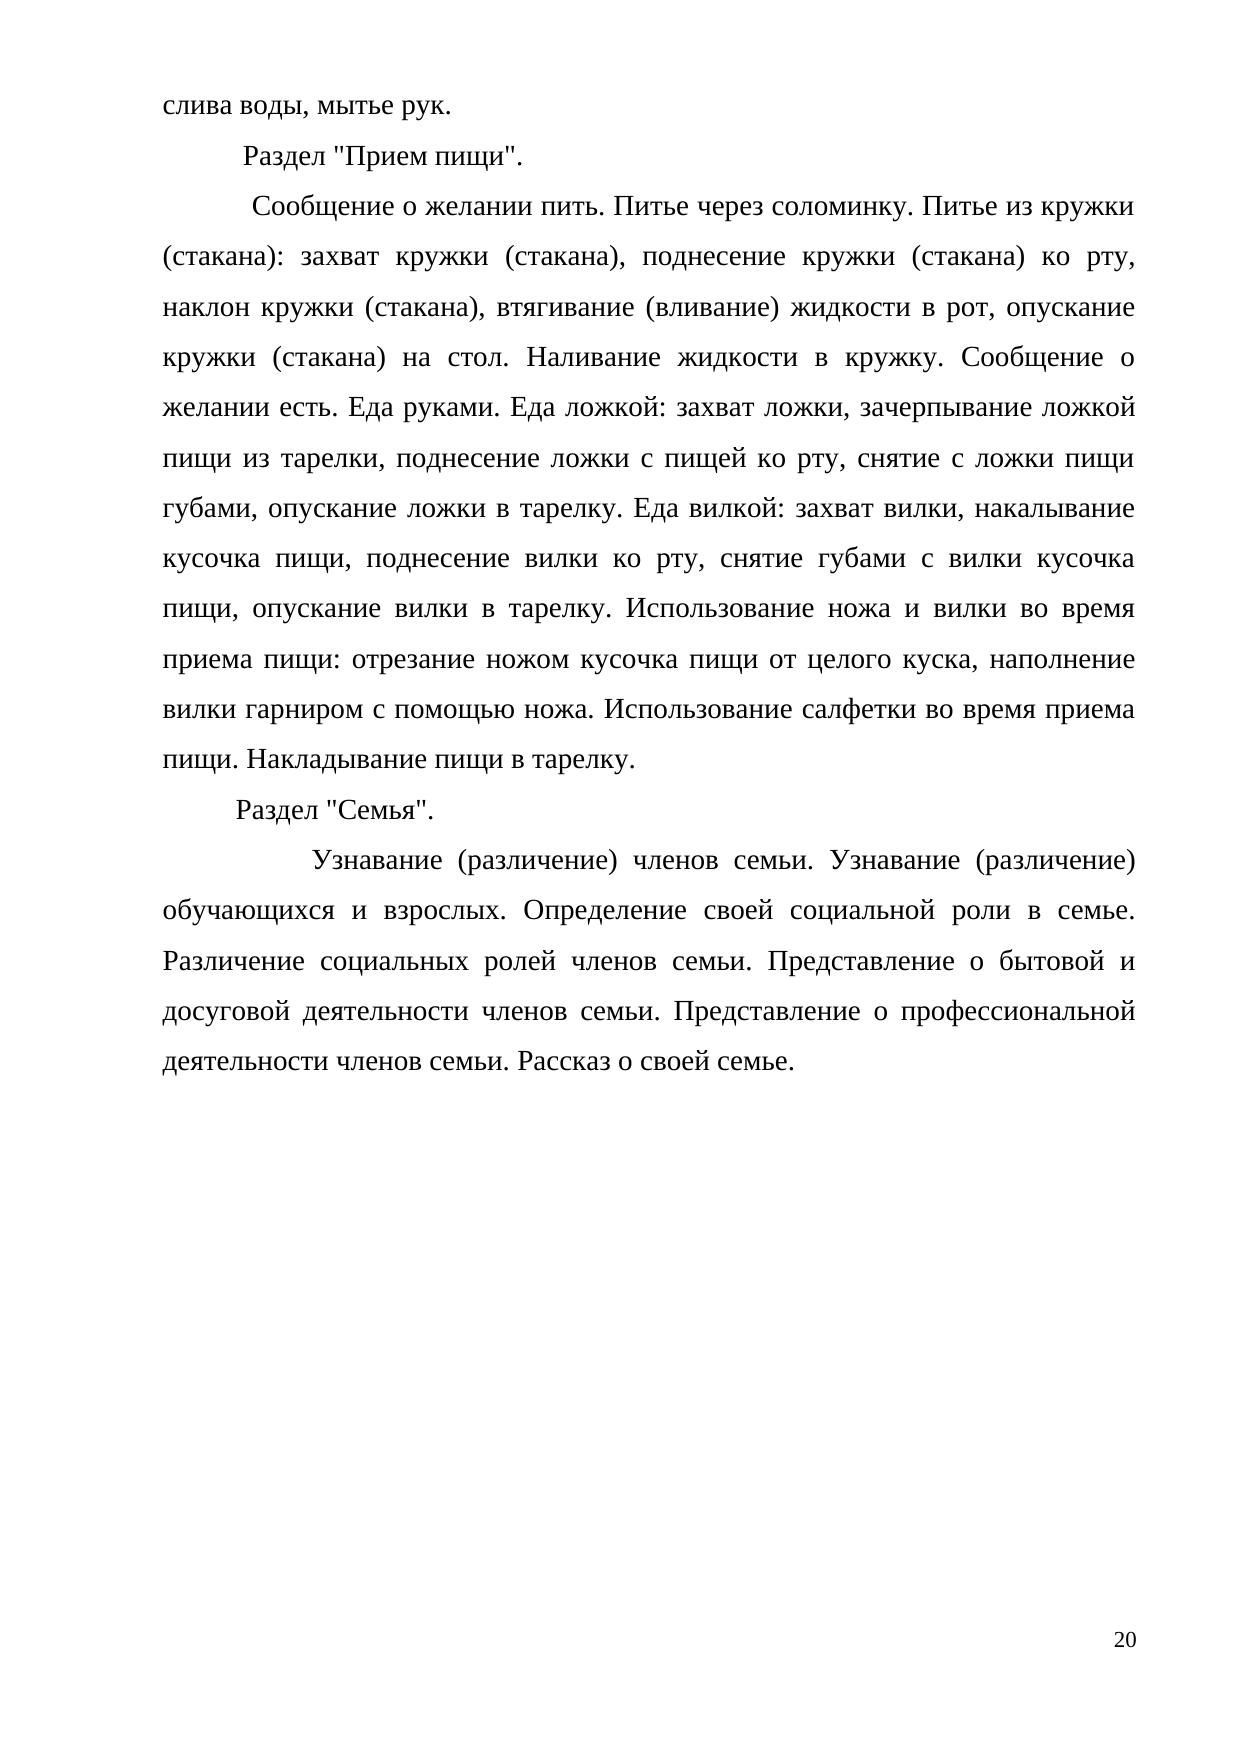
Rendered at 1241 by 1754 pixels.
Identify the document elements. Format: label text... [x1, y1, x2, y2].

text Раздел "Семья". [162, 792, 1137, 825]
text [162, 87, 1137, 121]
text Раздел "Прием пищи". [162, 138, 1137, 171]
text Узнавание (различение) членов семьи. Узнавание (различение) обучающихся и взрослых. Определение своей социальной роли в семье. Различение социальных ролей членов семьи. Представление о бытовой и досуговой деятельности членов семьи. Представление о профессиональной деятельности членов семьи. Рассказ о своей семье. [162, 842, 1137, 1077]
text Сообщение о желании пить. Питье через соломинку. Питье из кружки (стакана): захват кружки (стакана), поднесение кружки (стакана) ко рту, наклон кружки (стакана), втягивание (вливание) жидкости в рот, опускание кружки (стакана) на стол. Наливание жидкости в кружку. Сообщение о желании есть. Еда руками. Еда ложкой: захват ложки, зачерпывание ложкой пищи из тарелки, поднесение ложки с пищей ко рту, снятие с ложки пищи губами, опускание ложки в тарелку. Еда вилкой: захват вилки, накалывание кусочка пищи, поднесение вилки ко рту, снятие губами с вилки кусочка пищи, опускание вилки в тарелку. Использование ножа и вилки во время приема пищи: отрезание ножом кусочка пищи от целого куска, наполнение вилки гарниром с помощью ножа. Использование салфетки во время приема пищи. Накладывание пищи в тарелку. [162, 188, 1137, 775]
